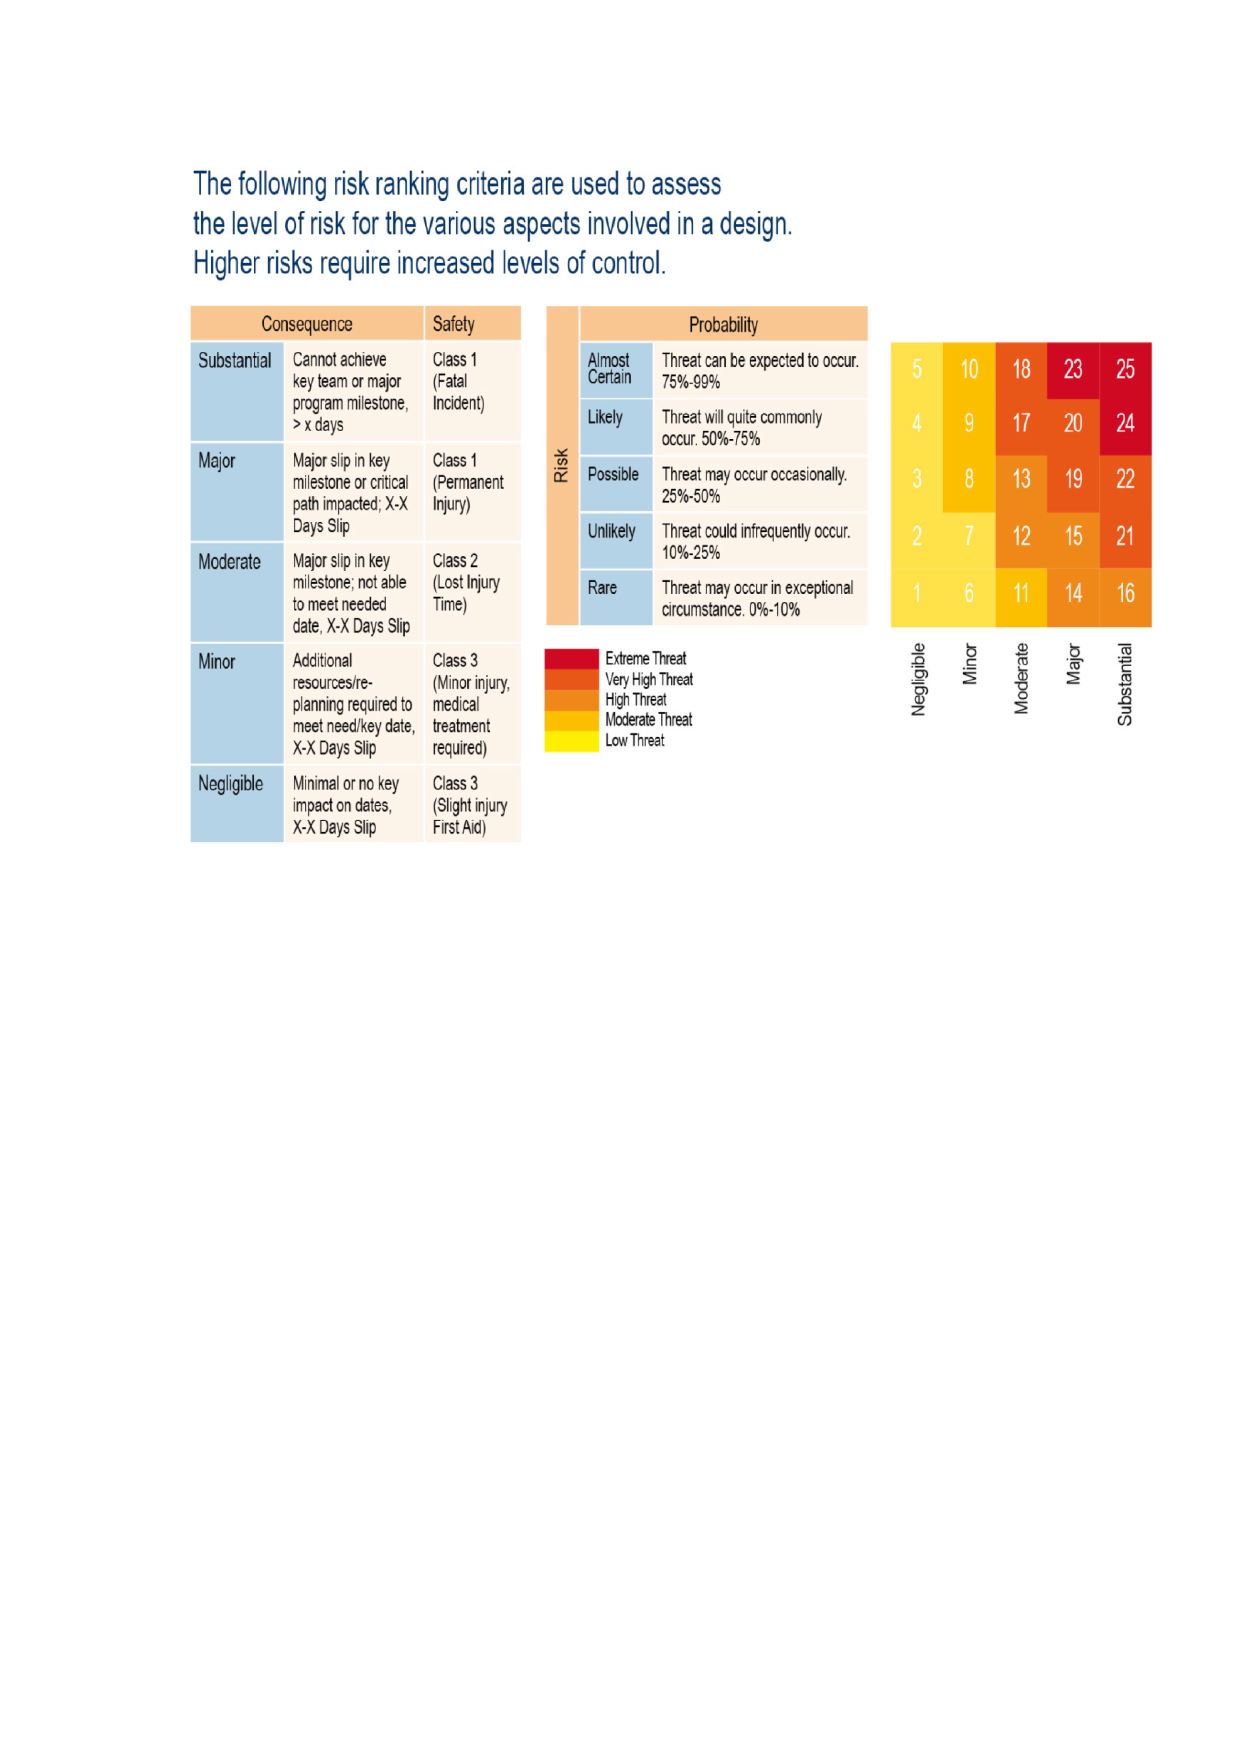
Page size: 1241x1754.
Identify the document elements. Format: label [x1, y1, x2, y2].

picture [187, 150, 1165, 852]
